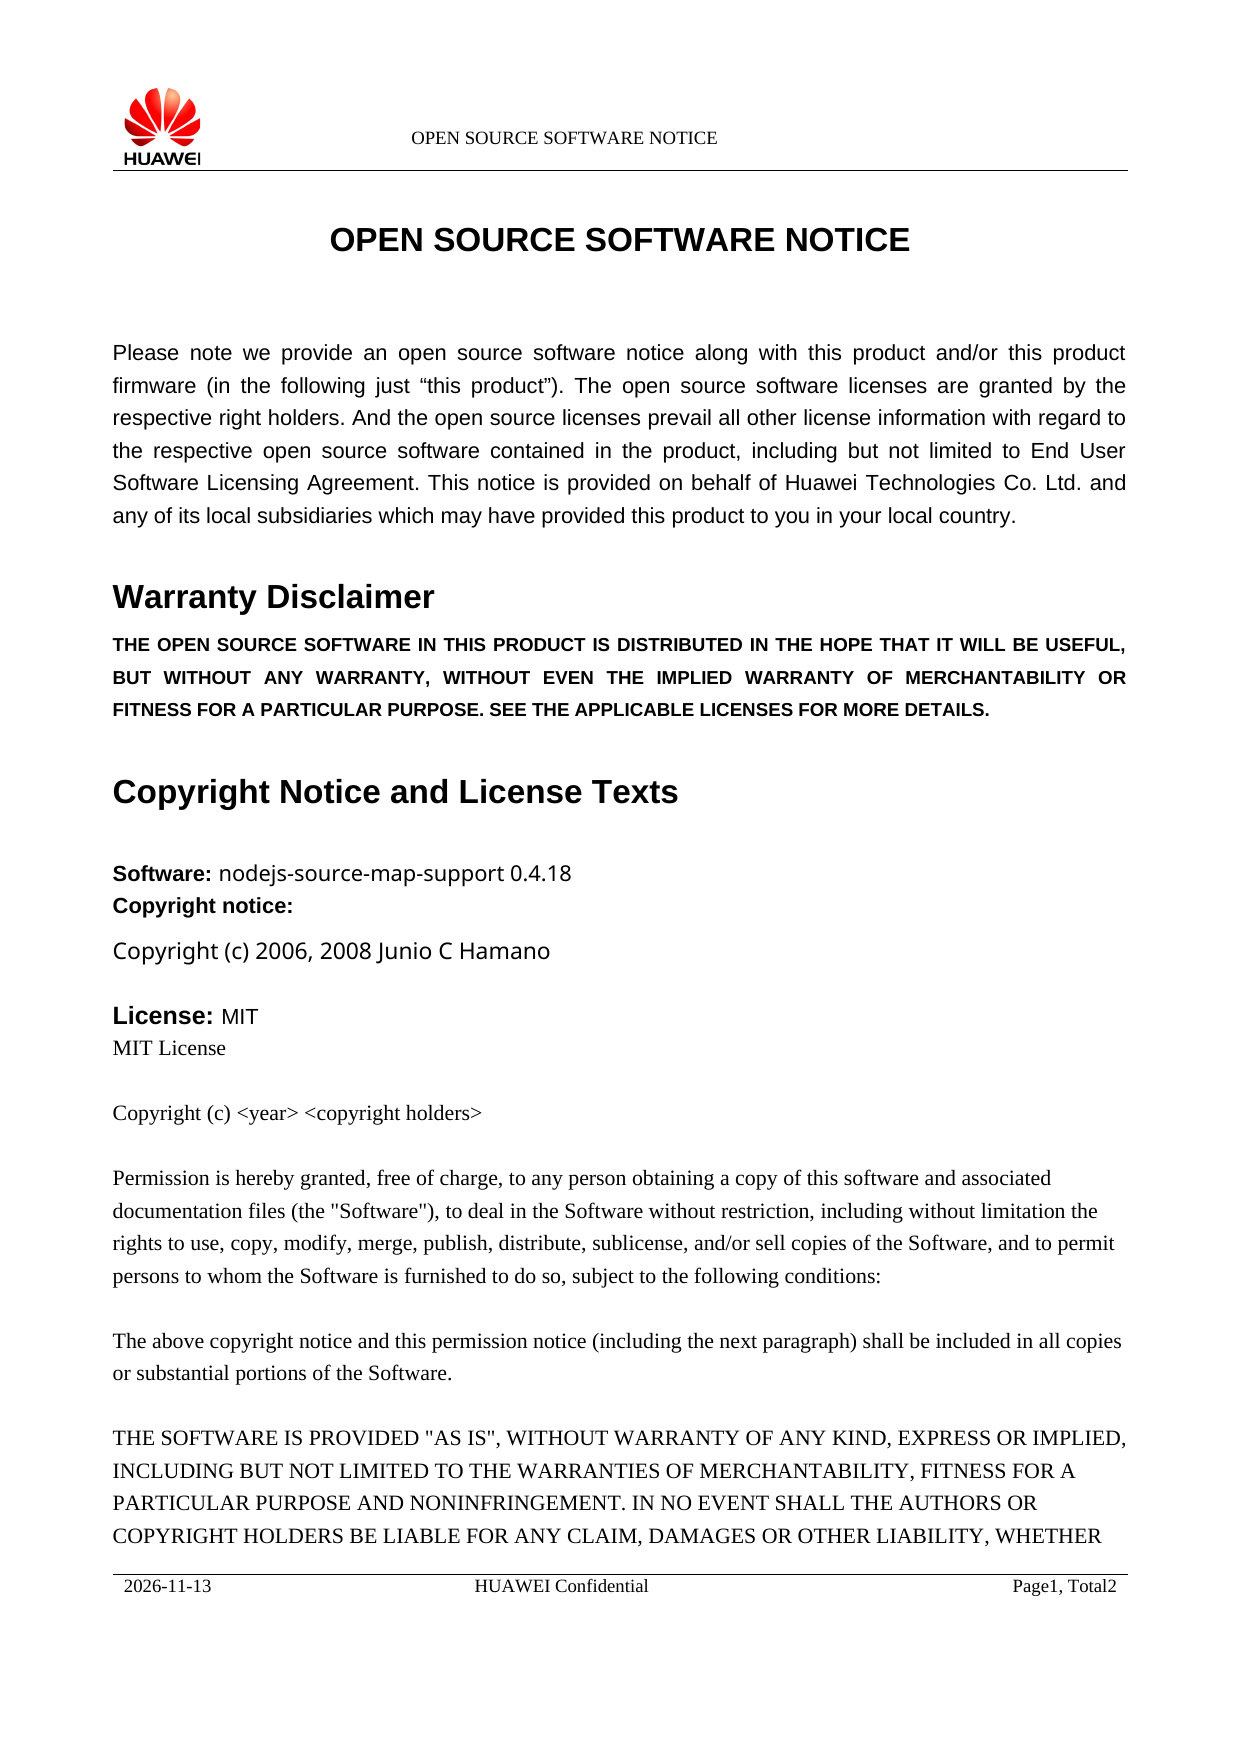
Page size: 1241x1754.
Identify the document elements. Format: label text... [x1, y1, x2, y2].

text The open source software in this product is distributed in the hope that it will be useful, but WITHOUT ANY WARRANTY, without even the implied warranty of MERCHANTABILITY or FITNESS FOR A PARTICULAR PURPOSE. See the applicable licenses for more details. [112, 629, 1128, 726]
text Copyright (c) 2006, 2008 Junio C Hamano [112, 934, 1128, 999]
text License: MIT [112, 999, 1128, 1031]
text OPEN SOURCE SOFTWARE NOTICE [112, 206, 1128, 271]
title Software: nodejs-source-map-support 0.4.18 [112, 856, 1128, 889]
text Copyright notice: [112, 889, 1128, 921]
text Warranty Disclaimer [112, 564, 1128, 629]
picture [124, 88, 201, 165]
text Please note we provide an open source software notice along with this product and/or this product firmware (in the following just “this product”). The open source software licenses are granted by the respective right holders. And the open source licenses prevail all other license information with regard to the respective open source software contained in the product, including but not limited to End User Software Licensing Agreement. This notice is provided on behalf of Huawei Technologies Co. Ltd. and any of its local subsidiaries which may have provided this product to you in your local country. [112, 336, 1128, 531]
text Copyright Notice and License Texts [112, 759, 1128, 824]
